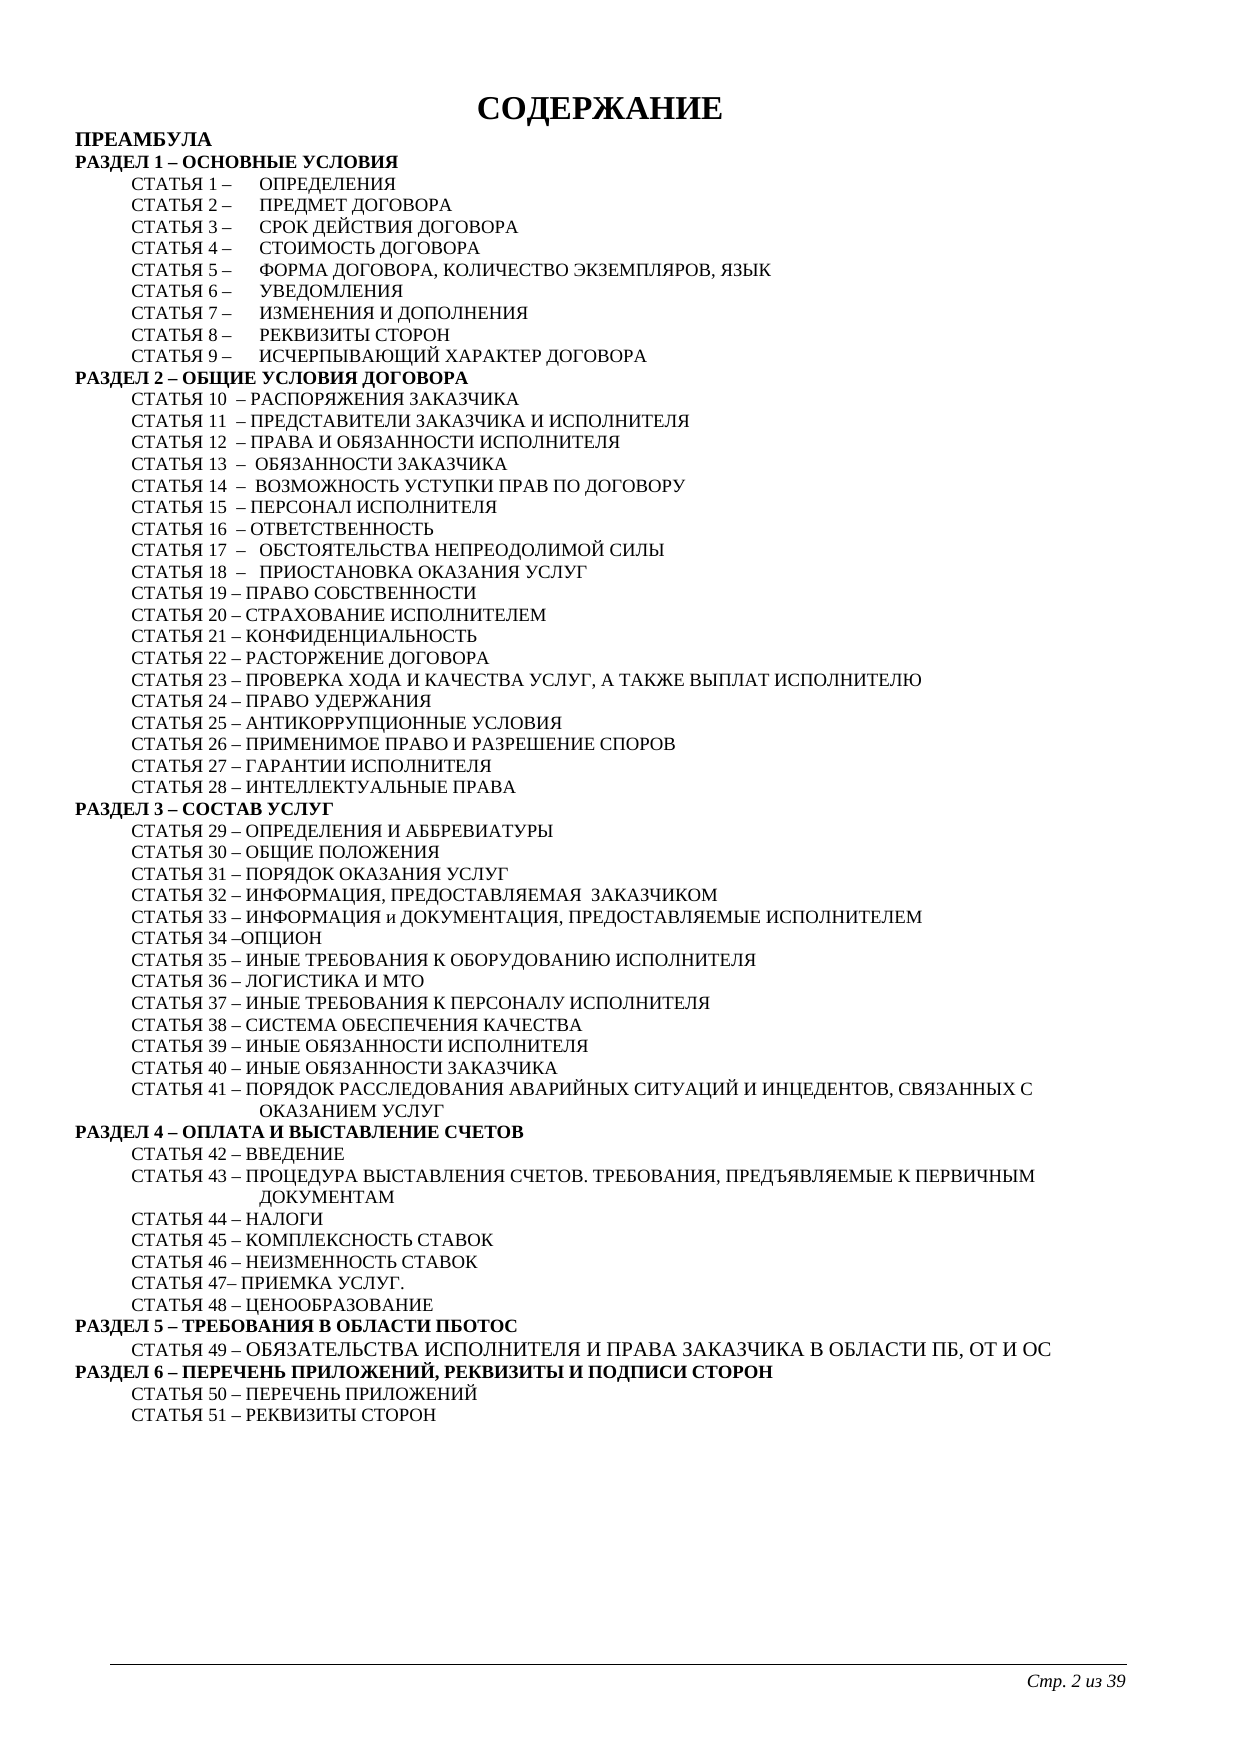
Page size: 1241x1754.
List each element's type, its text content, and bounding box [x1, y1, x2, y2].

text СТАТЬЯ 9 – ИСЧЕРПЫВАЮЩИЙ ХАРАКТЕР ДОГОВОРА [131, 345, 1125, 367]
text СТАТЬЯ 10 – РАСПОРЯЖЕНИЯ ЗАКАЗЧИКА [75, 388, 1125, 410]
text СТАТЬЯ 50 – ПЕРЕЧЕНЬ ПРИЛОЖЕНИЙ [75, 1383, 1125, 1404]
text СТАТЬЯ 16 – ОТВЕТСТВЕННОСТЬ [75, 518, 1125, 539]
text СТАТЬЯ 30 – ОБЩИЕ ПОЛОЖЕНИЯ [131, 841, 1125, 863]
text СТАТЬЯ 6 – УВЕДОМЛЕНИЯ [131, 280, 1125, 302]
text РАЗДЕЛ 5 – ТРЕБОВАНИЯ В ОБЛАСТИ ПБОТОС [75, 1315, 1125, 1337]
text СТАТЬЯ 3 – СРОК ДЕЙСТВИЯ ДОГОВОРА [131, 216, 1125, 237]
text СТАТЬЯ 44 – НАЛОГИ [131, 1208, 1125, 1229]
text СТАТЬЯ 20 – СТРАХОВАНИЕ ИСПОЛНИТЕЛЕМ [131, 604, 1125, 625]
text СТАТЬЯ 1 – ОПРЕДЕЛЕНИЯ [131, 173, 1125, 194]
text СТАТЬЯ 5 – ФОРМА ДОГОВОРА, КОЛИЧЕСТВО ЭКЗЕМПЛЯРОВ, ЯЗЫК [131, 259, 1125, 280]
text СТАТЬЯ 22 – РАСТОРЖЕНИЕ ДОГОВОРА [131, 647, 1125, 668]
text СОДЕРЖАНИЕ [75, 89, 1125, 127]
text РАЗДЕЛ 2 – ОБЩИЕ УСЛОВИЯ ДОГОВОРА [75, 367, 1125, 388]
text СТАТЬЯ 23 – ПРОВЕРКА ХОДА И КАЧЕСТВА УСЛУГ, А ТАКЖЕ ВЫПЛАТ ИСПОЛНИТЕЛЮ [131, 668, 1125, 690]
text СТАТЬЯ 18 – ПРИОСТАНОВКА ОКАЗАНИЯ УСЛУГ [131, 561, 1125, 582]
text СТАТЬЯ 42 – ВВЕДЕНИЕ [131, 1143, 1125, 1164]
text СТАТЬЯ 37 – ИНЫЕ ТРЕБОВАНИЯ К ПЕРСОНАЛУ ИСПОЛНИТЕЛЯ [131, 992, 1125, 1013]
text СТАТЬЯ 47– ПРИЕМКА УСЛУГ. [131, 1272, 1125, 1294]
text СТАТЬЯ 8 – РЕКВИЗИТЫ СТОРОН [131, 323, 1125, 345]
text РАЗДЕЛ 1 – ОСНОВНЫЕ УСЛОВИЯ [75, 151, 1125, 173]
text СТАТЬЯ 39 – ИНЫЕ ОБЯЗАННОСТИ ИСПОЛНИТЕЛЯ [131, 1035, 1125, 1057]
text СТАТЬЯ 48 – ЦЕНООБРАЗОВАНИЕ [131, 1294, 1125, 1315]
text СТАТЬЯ 19 – ПРАВО СОБСТВЕННОСТИ [131, 582, 1125, 604]
text СТАТЬЯ 2 – ПРЕДМЕТ ДОГОВОРА [131, 194, 1125, 216]
text СТАТЬЯ 14 – ВОЗМОЖНОСТЬ УСТУПКИ ПРАВ ПО ДОГОВОРУ [131, 474, 1125, 496]
text СТАТЬЯ 15 – ПЕРСОНАЛ ИСПОЛНИТЕЛЯ [75, 496, 1125, 518]
text СТАТЬЯ 21 – КОНФИДЕНЦИАЛЬНОСТЬ [131, 625, 1125, 647]
text ПРЕАМБУЛА [75, 127, 1125, 151]
text СТАТЬЯ 38 – СИСТЕМА ОБЕСПЕЧЕНИЯ КАЧЕСТВА [131, 1013, 1125, 1035]
text СТАТЬЯ 32 – ИНФОРМАЦИЯ, ПРЕДОСТАВЛЯЕМАЯ ЗАКАЗЧИКОМ [131, 884, 1125, 906]
text РАЗДЕЛ 4 – ОПЛАТА И ВЫСТАВЛЕНИЕ СЧЕТОВ [75, 1121, 1125, 1143]
text СТАТЬЯ 13 – ОБЯЗАННОСТИ ЗАКАЗЧИКА [75, 453, 1125, 474]
text СТАТЬЯ 11 – ПРЕДСТАВИТЕЛИ ЗАКАЗЧИКА И ИСПОЛНИТЕЛЯ [75, 410, 1125, 431]
text РАЗДЕЛ 6 – ПЕРЕЧЕНЬ ПРИЛОЖЕНИЙ, РЕКВИЗИТЫ И ПОДПИСИ СТОРОН [75, 1361, 1125, 1383]
text СТАТЬЯ 25 – АНТИКОРРУПЦИОННЫЕ УСЛОВИЯ [131, 712, 1125, 733]
text СТАТЬЯ 51 – РЕКВИЗИТЫ СТОРОН [75, 1404, 1125, 1426]
text СТАТЬЯ 41 – ПОРЯДОК РАССЛЕДОВАНИЯ АВАРИЙНЫХ СИТУАЦИЙ И ИНЦЕДЕНТОВ, СВЯЗАННЫХ С ОКАЗАНИЕМ УСЛУГ [131, 1078, 1125, 1121]
text СТАТЬЯ 43 – ПРОЦЕДУРА ВЫСТАВЛЕНИЯ СЧЕТОВ. ТРЕБОВАНИЯ, ПРЕДЪЯВЛЯЕМЫЕ К ПЕРВИЧНЫМ ДОКУМЕНТАМ [131, 1164, 1125, 1208]
text СТАТЬЯ 17 – ОБСТОЯТЕЛЬСТВА НЕПРЕОДОЛИМОЙ СИЛЫ [131, 539, 1125, 561]
text СТАТЬЯ 33 – ИНФОРМАЦИЯ и ДОКУМЕНТАЦИЯ, ПРЕДОСТАВЛЯЕМЫЕ ИСПОЛНИТЕЛЕМ [131, 906, 1125, 927]
text СТАТЬЯ 28 – ИНТЕЛЛЕКТУАЛЬНЫЕ ПРАВА [131, 776, 1125, 798]
text СТАТЬЯ 27 – ГАРАНТИИ ИСПОЛНИТЕЛЯ [131, 755, 1125, 776]
text РАЗДЕЛ 3 – СОСТАВ УСЛУГ [75, 798, 1125, 819]
text СТАТЬЯ 4 – СТОИМОСТЬ ДОГОВОРА [131, 237, 1125, 259]
text СТАТЬЯ 26 – ПРИМЕНИМОЕ ПРАВО И РАЗРЕШЕНИЕ СПОРОВ [131, 733, 1125, 755]
text СТАТЬЯ 24 – ПРАВО УДЕРЖАНИЯ [131, 690, 1125, 712]
text СТАТЬЯ 45 – КОМПЛЕКСНОСТЬ СТАВОК [131, 1229, 1125, 1251]
text СТАТЬЯ 46 – НЕИЗМЕННОСТЬ СТАВОК [131, 1251, 1125, 1272]
text СТАТЬЯ 40 – ИНЫЕ ОБЯЗАННОСТИ ЗАКАЗЧИКА [131, 1057, 1125, 1078]
text СТАТЬЯ 49 – ОБЯЗАТЕЛЬСТВА ИСПОЛНИТЕЛЯ И ПРАВА ЗАКАЗЧИКА В ОБЛАСТИ ПБ, ОТ И ОС [75, 1337, 1125, 1361]
text СТАТЬЯ 7 – ИЗМЕНЕНИЯ И ДОПОЛНЕНИЯ [131, 302, 1125, 323]
text СТАТЬЯ 36 – ЛОГИСТИКА И МТО [131, 970, 1125, 992]
text СТАТЬЯ 12 – ПРАВА И ОБЯЗАННОСТИ ИСПОЛНИТЕЛЯ [75, 431, 1125, 453]
text СТАТЬЯ 34 –ОПЦИОН [131, 927, 1125, 949]
text СТАТЬЯ 29 – ОПРЕДЕЛЕНИЯ И АББРЕВИАТУРЫ [131, 819, 1125, 841]
text СТАТЬЯ 31 – ПОРЯДОК ОКАЗАНИЯ УСЛУГ [131, 863, 1125, 884]
text СТАТЬЯ 35 – ИНЫЕ ТРЕБОВАНИЯ К ОБОРУДОВАНИЮ ИСПОЛНИТЕЛЯ [131, 949, 1125, 970]
